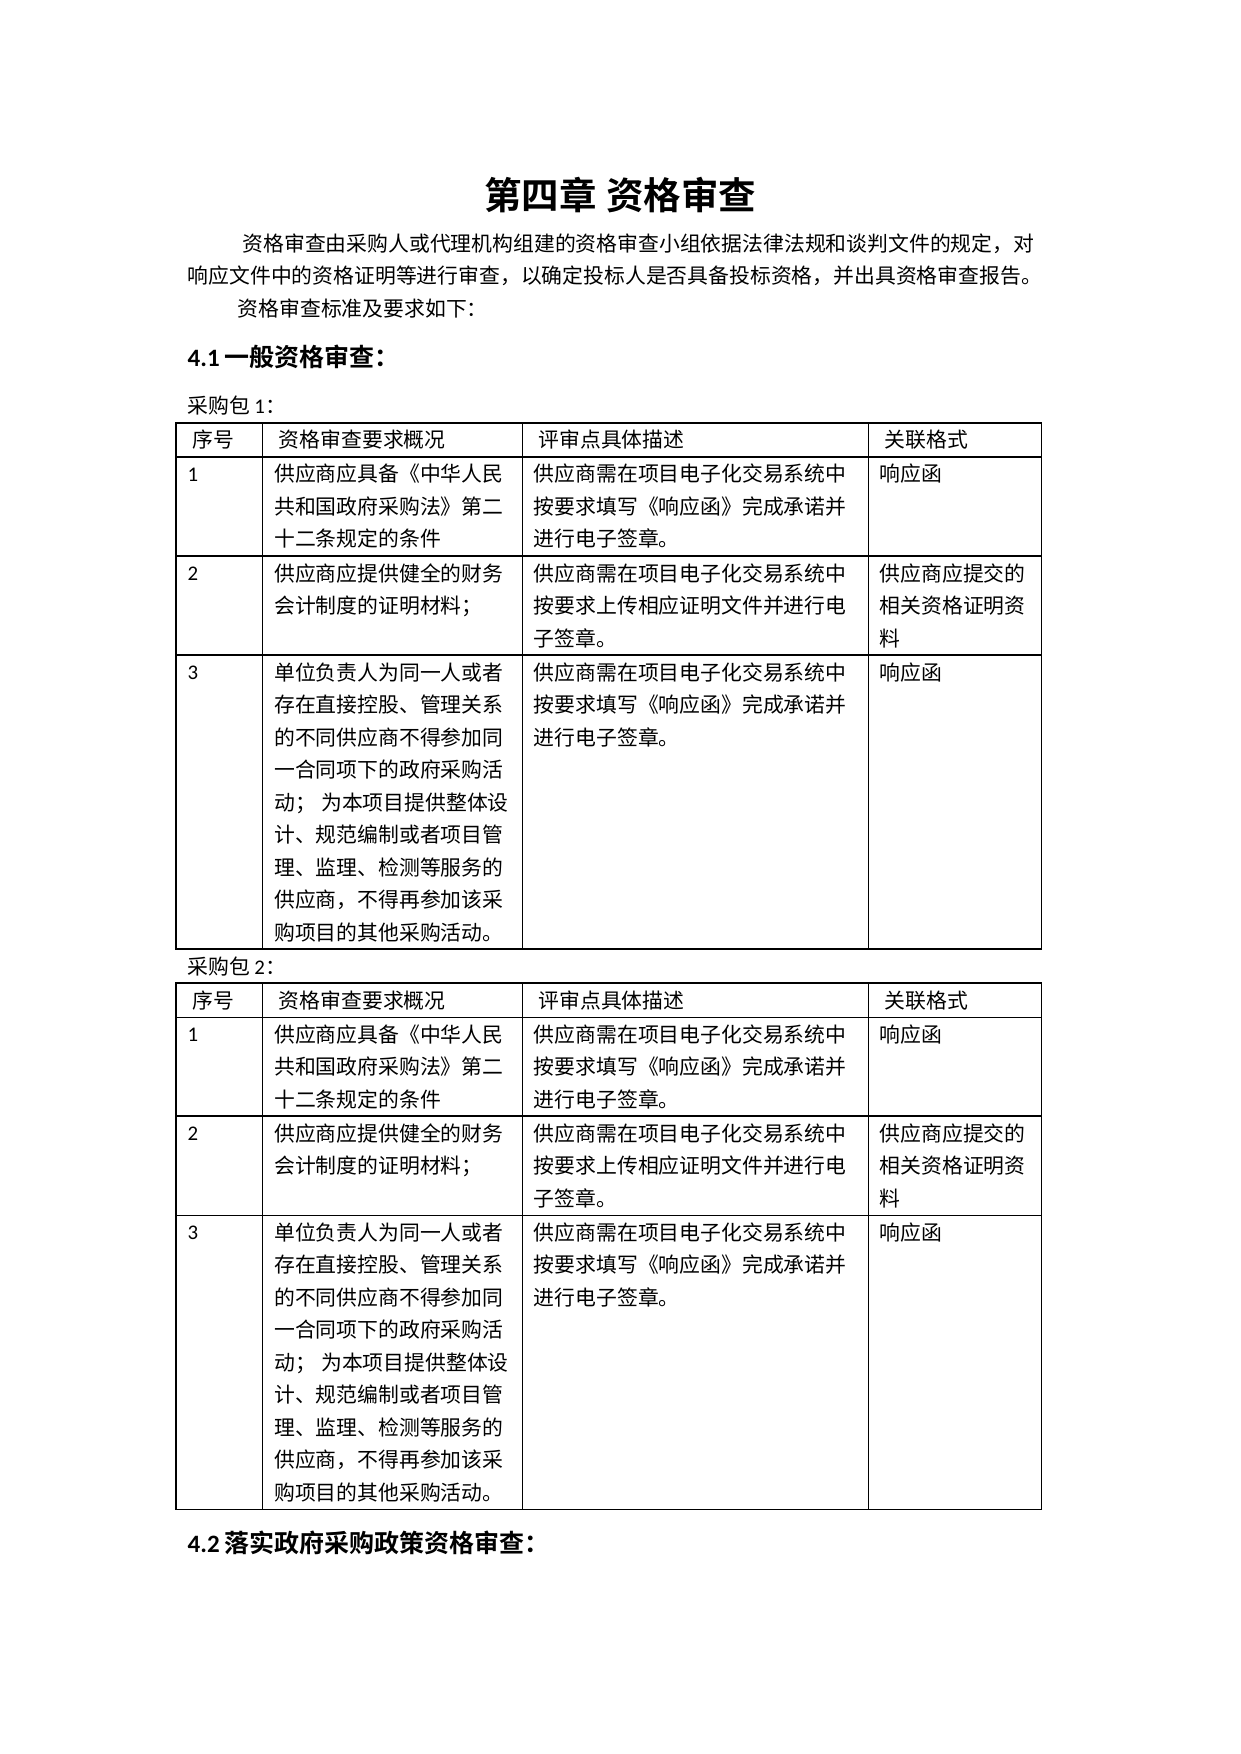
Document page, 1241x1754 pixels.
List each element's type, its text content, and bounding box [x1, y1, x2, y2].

text 4.1一般资格审查： [187, 324, 1053, 389]
text 资格审查由采购人或代理机构组建的资格审查小组依据法律法规和谈判文件的规定，对响应文件中的资格证明等进行审查，以确定投标人是否具备投标资格，并出具资格审查报告。 [187, 227, 1053, 292]
table_cell 供应商应提供健全的财务会计制度的证明材料； [263, 557, 522, 654]
table_cell 响应函 [869, 656, 1041, 948]
table_header 评审点具体描述 [523, 424, 868, 456]
table_cell 供应商应提交的相关资格证明资料 [869, 557, 1041, 654]
text 采购包2： [187, 950, 1053, 982]
table_cell 供应商需在项目电子化交易系统中按要求填写《响应函》完成承诺并进行电子签章。 [523, 656, 868, 948]
table_header 评审点具体描述 [523, 984, 868, 1016]
table_cell 单位负责人为同一人或者存在直接控股、管理关系的不同供应商不得参加同一合同项下的政府采购活动； 为本项目提供整体设计、规范编制或者项目管理、监理、检测等服务的供应商，不得再参加该采购项目的其他采购活动。 [263, 1216, 522, 1508]
table_cell 供应商应提供健全的财务会计制度的证明材料； [263, 1117, 522, 1214]
text 4.2落实政府采购政策资格审查： [187, 1510, 1053, 1575]
table_cell 2 [177, 557, 262, 654]
table_cell 供应商应具备《中华人民共和国政府采购法》第二十二条规定的条件 [263, 458, 522, 555]
text 采购包1： [187, 389, 1053, 422]
table_cell 供应商应具备《中华人民共和国政府采购法》第二十二条规定的条件 [263, 1018, 522, 1115]
text 资格审查标准及要求如下： [187, 292, 1053, 324]
table_header 关联格式 [869, 424, 1041, 456]
table_cell 响应函 [869, 1216, 1041, 1508]
table_cell 响应函 [869, 458, 1041, 555]
table_cell 供应商应提交的相关资格证明资料 [869, 1117, 1041, 1214]
table_cell 单位负责人为同一人或者存在直接控股、管理关系的不同供应商不得参加同一合同项下的政府采购活动； 为本项目提供整体设计、规范编制或者项目管理、监理、检测等服务的供应商，不得再参加该采购项目的其他采购活动。 [263, 656, 522, 948]
table_cell 响应函 [869, 1018, 1041, 1115]
table_cell 3 [177, 1216, 262, 1508]
table_cell 1 [177, 1018, 262, 1115]
table_cell 供应商需在项目电子化交易系统中按要求填写《响应函》完成承诺并进行电子签章。 [523, 1216, 868, 1508]
table_cell 1 [177, 458, 262, 555]
table_header 资格审查要求概况 [263, 984, 522, 1016]
text 第四章 资格审查 [187, 162, 1053, 227]
table_cell 供应商需在项目电子化交易系统中按要求填写《响应函》完成承诺并进行电子签章。 [523, 1018, 868, 1115]
table_cell 2 [177, 1117, 262, 1214]
table_cell 3 [177, 656, 262, 948]
table_cell 供应商需在项目电子化交易系统中按要求上传相应证明文件并进行电子签章。 [523, 1117, 868, 1214]
table_cell 供应商需在项目电子化交易系统中按要求上传相应证明文件并进行电子签章。 [523, 557, 868, 654]
table_cell 供应商需在项目电子化交易系统中按要求填写《响应函》完成承诺并进行电子签章。 [523, 458, 868, 555]
table_header 序号 [177, 424, 262, 456]
table_header 序号 [177, 984, 262, 1016]
table_header 资格审查要求概况 [263, 424, 522, 456]
table_header 关联格式 [869, 984, 1041, 1016]
